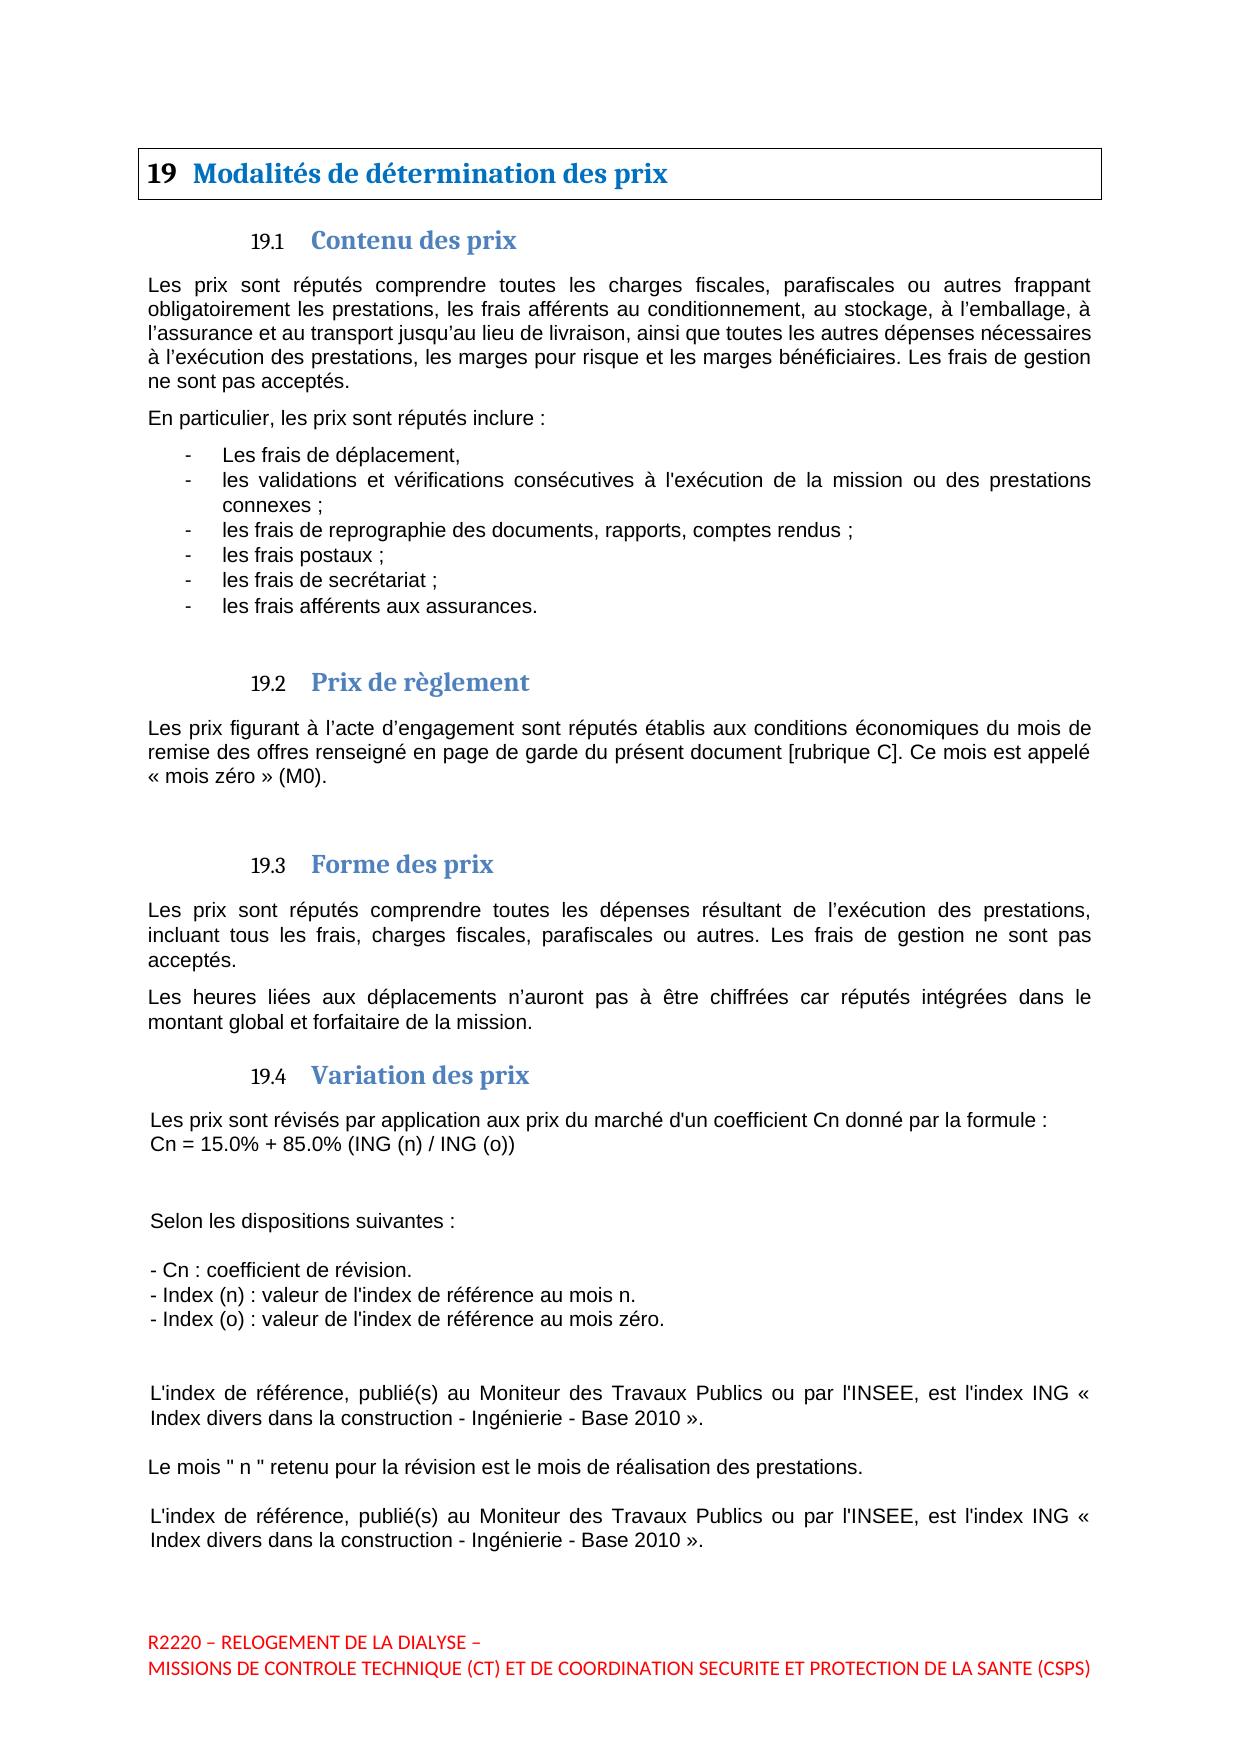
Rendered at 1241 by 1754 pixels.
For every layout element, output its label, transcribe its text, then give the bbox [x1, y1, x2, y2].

text Selon les dispositions suivantes : [150, 1209, 1091, 1233]
subtitle Contenu des prix [251, 225, 1093, 256]
text Les prix sont révisés par application aux prix du marché d'un coefficient Cn donné par la formule : [150, 1108, 1091, 1132]
text Les heures liées aux déplacements n’auront pas à être chiffrées car réputés intégrées dans le montant global et forfaitaire de la mission. [148, 985, 1093, 1035]
text - Index (n) : valeur de l'index de référence au mois n. [150, 1283, 1091, 1307]
list les frais de reprographie des documents, rapports, comptes rendus ; [185, 517, 1093, 542]
text - Index (o) : valeur de l'index de référence au mois zéro. [150, 1307, 1091, 1331]
subtitle Prix de règlement [251, 667, 1093, 698]
list les validations et vérifications consécutives à l'exécution de la mission ou des prestations connexes ; [185, 467, 1093, 517]
list les frais postaux ; [185, 542, 1093, 568]
text L'index de référence, publié(s) au Moniteur des Travaux Publics ou par l'INSEE, est l'index ING « Index divers dans la construction - Ingénierie - Base 2010 ». [150, 1382, 1091, 1430]
text Les prix figurant à l’acte d’engagement sont réputés établis aux conditions économiques du mois de remise des offres renseigné en page de garde du présent document [rubrique C]. Ce mois est appelé « mois zéro » (M0). [148, 716, 1093, 787]
text Cn = 15.0% + 85.0% (ING (n) / ING (o)) [150, 1132, 1091, 1156]
text Le mois " n " retenu pour la révision est le mois de réalisation des prestations. [148, 1455, 1091, 1479]
text En particulier, les prix sont réputés inclure : [148, 406, 1093, 429]
subtitle Modalités de détermination des prix [139, 149, 1101, 199]
subtitle Forme des prix [251, 849, 1093, 880]
list les frais de secrétariat ; [185, 568, 1093, 593]
text Les prix sont réputés comprendre toutes les dépenses résultant de l’exécution des prestations, incluant tous les frais, charges fiscales, parafiscales ou autres. Les frais de gestion ne sont pas acceptés. [148, 897, 1093, 972]
list Les frais de déplacement, [185, 442, 1093, 467]
text L'index de référence, publié(s) au Moniteur des Travaux Publics ou par l'INSEE, est l'index ING « Index divers dans la construction - Ingénierie - Base 2010 ». [150, 1504, 1091, 1552]
subtitle Variation des prix [251, 1060, 1093, 1091]
text Les prix sont réputés comprendre toutes les charges fiscales, parafiscales ou autres frappant obligatoirement les prestations, les frais afférents au conditionnement, au stockage, à l’emballage, à l’assurance et au transport jusqu’au lieu de livraison, ainsi que toutes les autres dépenses nécessaires à l’exécution des prestations, les marges pour risque et les marges bénéficiaires. Les frais de gestion ne sont pas acceptés. [148, 273, 1093, 393]
text - Cn : coefficient de révision. [150, 1258, 1091, 1283]
list les frais afférents aux assurances. [185, 593, 1093, 618]
